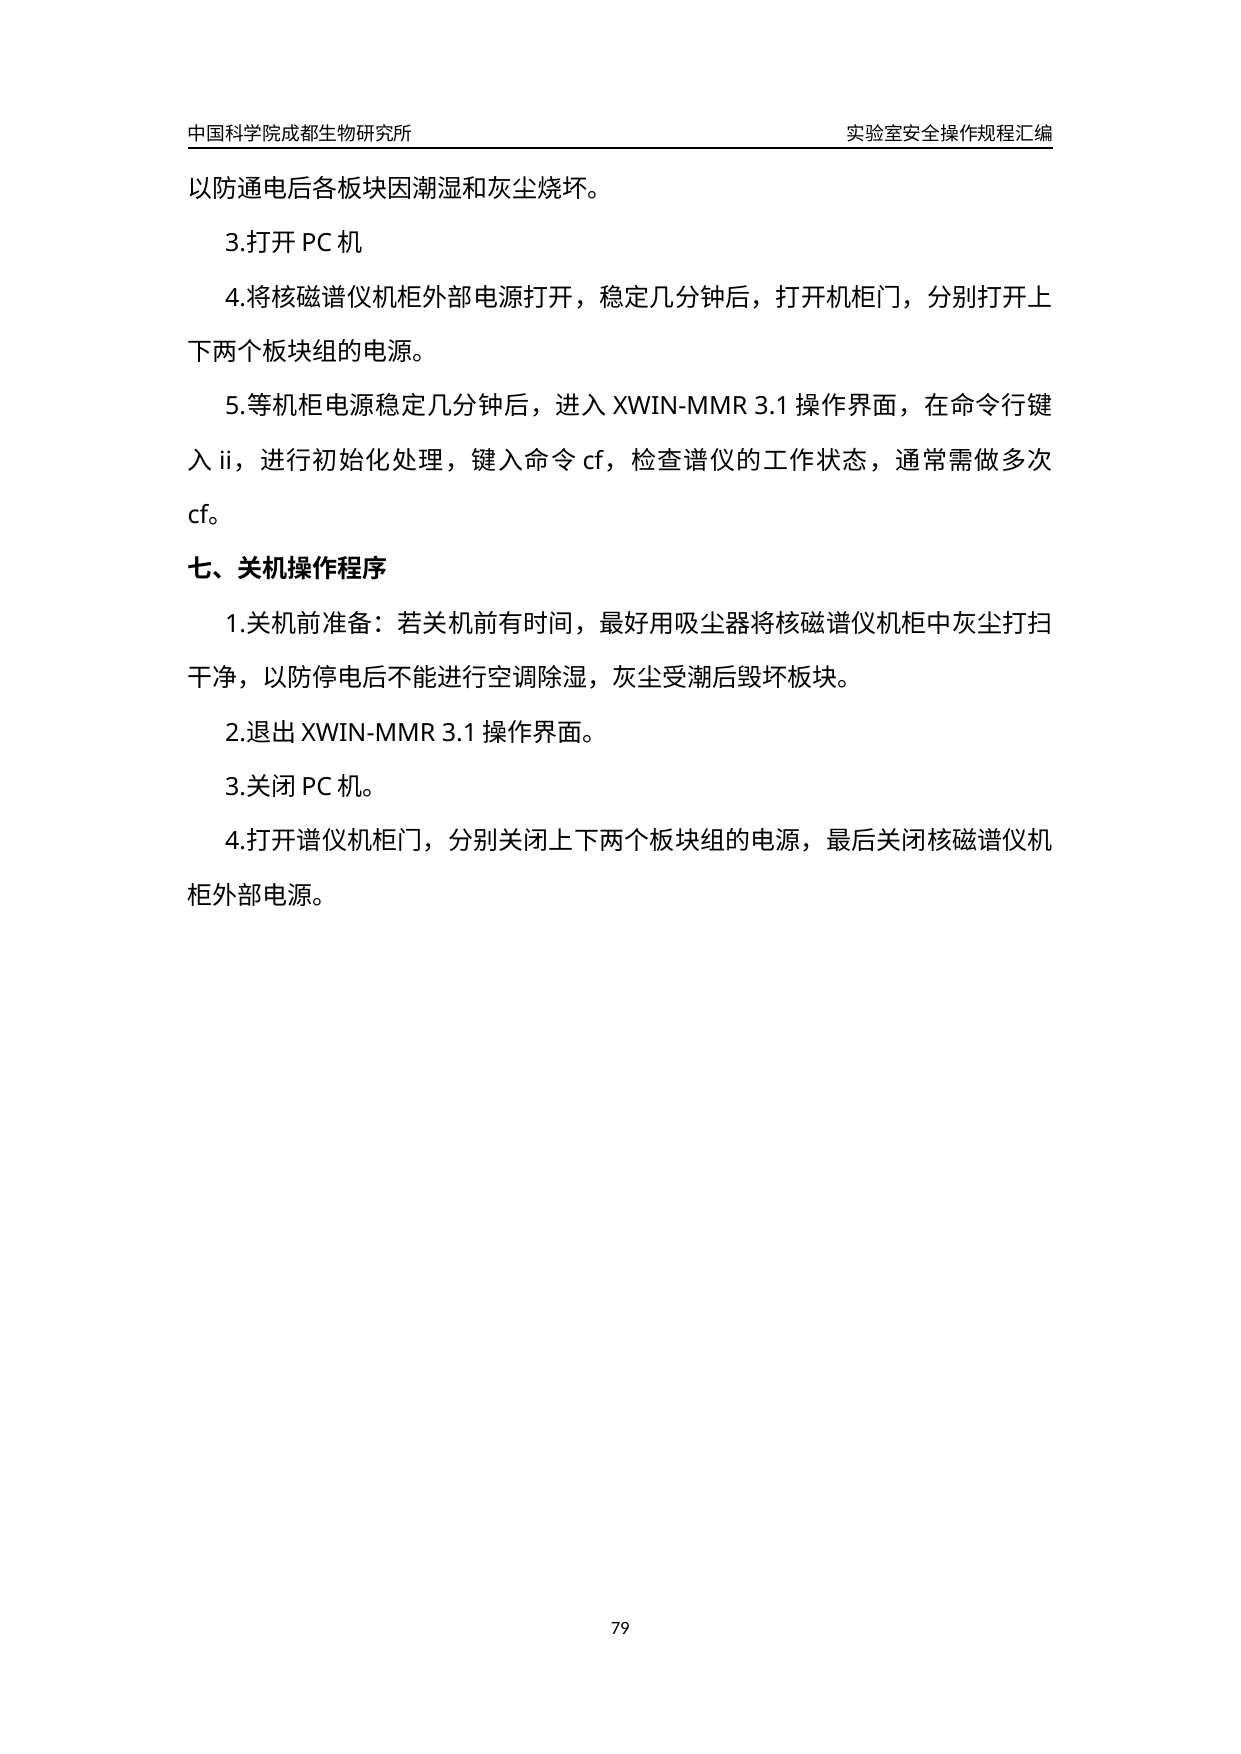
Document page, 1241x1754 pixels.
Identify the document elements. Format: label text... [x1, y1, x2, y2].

text 5.等机柜电源稳定几分钟后，进入XWIN-MMR 3.1操作界面，在命令行键入ii，进行初始化处理，键入命令cf，检查谱仪的工作状态，通常需做多次cf。 [187, 386, 1053, 531]
text 4.打开谱仪机柜门，分别关闭上下两个板块组的电源，最后关闭核磁谱仪机柜外部电源。 [187, 821, 1053, 911]
text 4.将核磁谱仪机柜外部电源打开，稳定几分钟后，打开机柜门，分别打开上下两个板块组的电源。 [187, 277, 1053, 368]
text 3.关闭PC机。 [187, 766, 1053, 803]
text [187, 168, 1053, 204]
text 2.退出XWIN-MMR 3.1操作界面。 [187, 712, 1053, 748]
text 3.打开PC机 [187, 223, 1053, 259]
text 1.关机前准备：若关机前有时间，最好用吸尘器将核磁谱仪机柜中灰尘打扫干净，以防停电后不能进行空调除湿，灰尘受潮后毁坏板块。 [187, 603, 1053, 694]
text 七、关机操作程序 [187, 549, 1053, 585]
